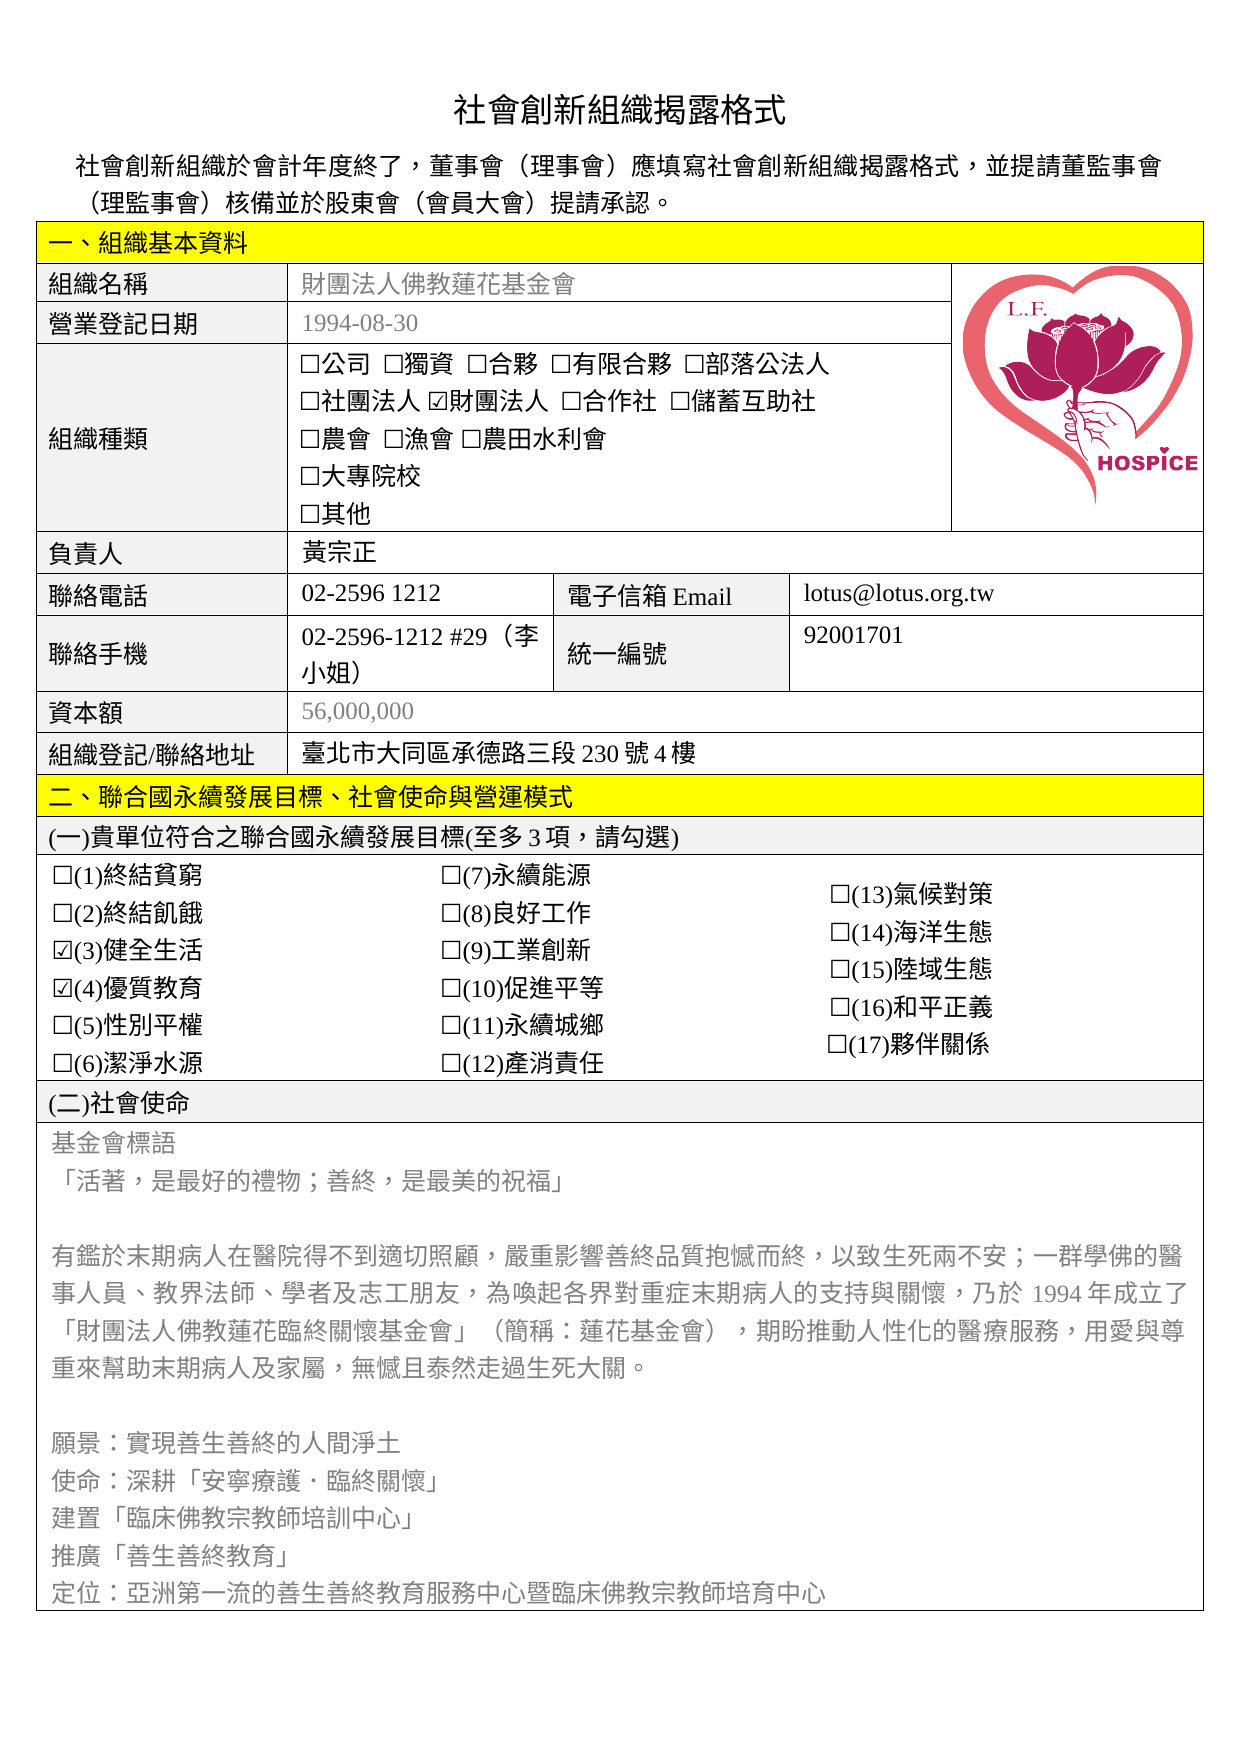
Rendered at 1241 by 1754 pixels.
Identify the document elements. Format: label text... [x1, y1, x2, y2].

text 社會創新組織揭露格式 [75, 71, 1165, 146]
table_cell 56,000,000 [288, 692, 1203, 732]
text 社會創新組織於會計年度終了，董事會（理事會）應填寫社會創新組織揭露格式，並提請董監事會（理監事會）核備並於股東會（會員大會）提請承認。 [75, 146, 1165, 221]
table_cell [37, 1123, 1203, 1610]
table_cell 92001701 [790, 616, 1203, 691]
table_cell 聯絡手機 [37, 616, 287, 691]
table_cell lotus@lotus.org.tw [790, 574, 1203, 614]
table_cell 二、聯合國永續發展目標、社會使命與營運模式 [37, 775, 1203, 816]
table_header 一、組織基本資料 [37, 222, 1203, 262]
table_cell 組織種類 [37, 344, 287, 531]
table_cell ☐(1)終結貧窮 ☐(2)終結飢餓 ☑(3)健全生活 ☑(4)優質教育 ☐(5)性別平權 ☐(6)潔淨水源 [37, 855, 426, 1080]
table_cell ☐(13)氣候對策 ☐(14)海洋生態 ☐(15)陸域生態 ☐(16)和平正義 ☐(17)夥伴關係 [815, 855, 1203, 1080]
table_cell 臺北市大同區承德路三段230號4樓 [288, 733, 1203, 774]
table_cell (一)貴單位符合之聯合國永續發展目標(至多3項，請勾選) [37, 817, 1203, 854]
table_cell 組織登記/聯絡地址 [37, 733, 287, 774]
table_cell 組織名稱 [37, 264, 287, 301]
table_cell 負責人 [37, 532, 287, 573]
table_cell 1994-08-30 [288, 302, 951, 343]
table_cell 02-2596-1212 #29（李小姐） [288, 616, 553, 691]
table_cell 聯絡電話 [37, 574, 287, 614]
table_cell 02-2596 1212 [288, 574, 553, 614]
table_cell 統一編號 [554, 616, 789, 691]
table_cell ☐公司 ☐獨資 ☐合夥 ☐有限合夥 ☐部落公法人 ☐社團法人 ☑財團法人 ☐合作社 ☐儲蓄互助社 ☐農會 ☐漁會 ☐農田水利會 ☐大專院校 ☐其他 [288, 344, 951, 531]
table_cell 資本額 [37, 692, 287, 732]
table_cell ☐(7)永續能源 ☐(8)良好工作 ☐(9)工業創新 ☐(10)促進平等 ☐(11)永續城鄉 ☐(12)產消責任 [426, 855, 814, 1080]
table_cell 財團法人佛教蓮花基金會 [288, 264, 951, 301]
table_cell 營業登記日期 [37, 302, 287, 343]
table_cell [952, 264, 1203, 531]
table_cell 黃宗正 [288, 532, 1203, 573]
table_cell 電子信箱Email [554, 574, 789, 614]
picture [962, 266, 1198, 506]
table_cell (二)社會使命 [37, 1081, 1203, 1122]
